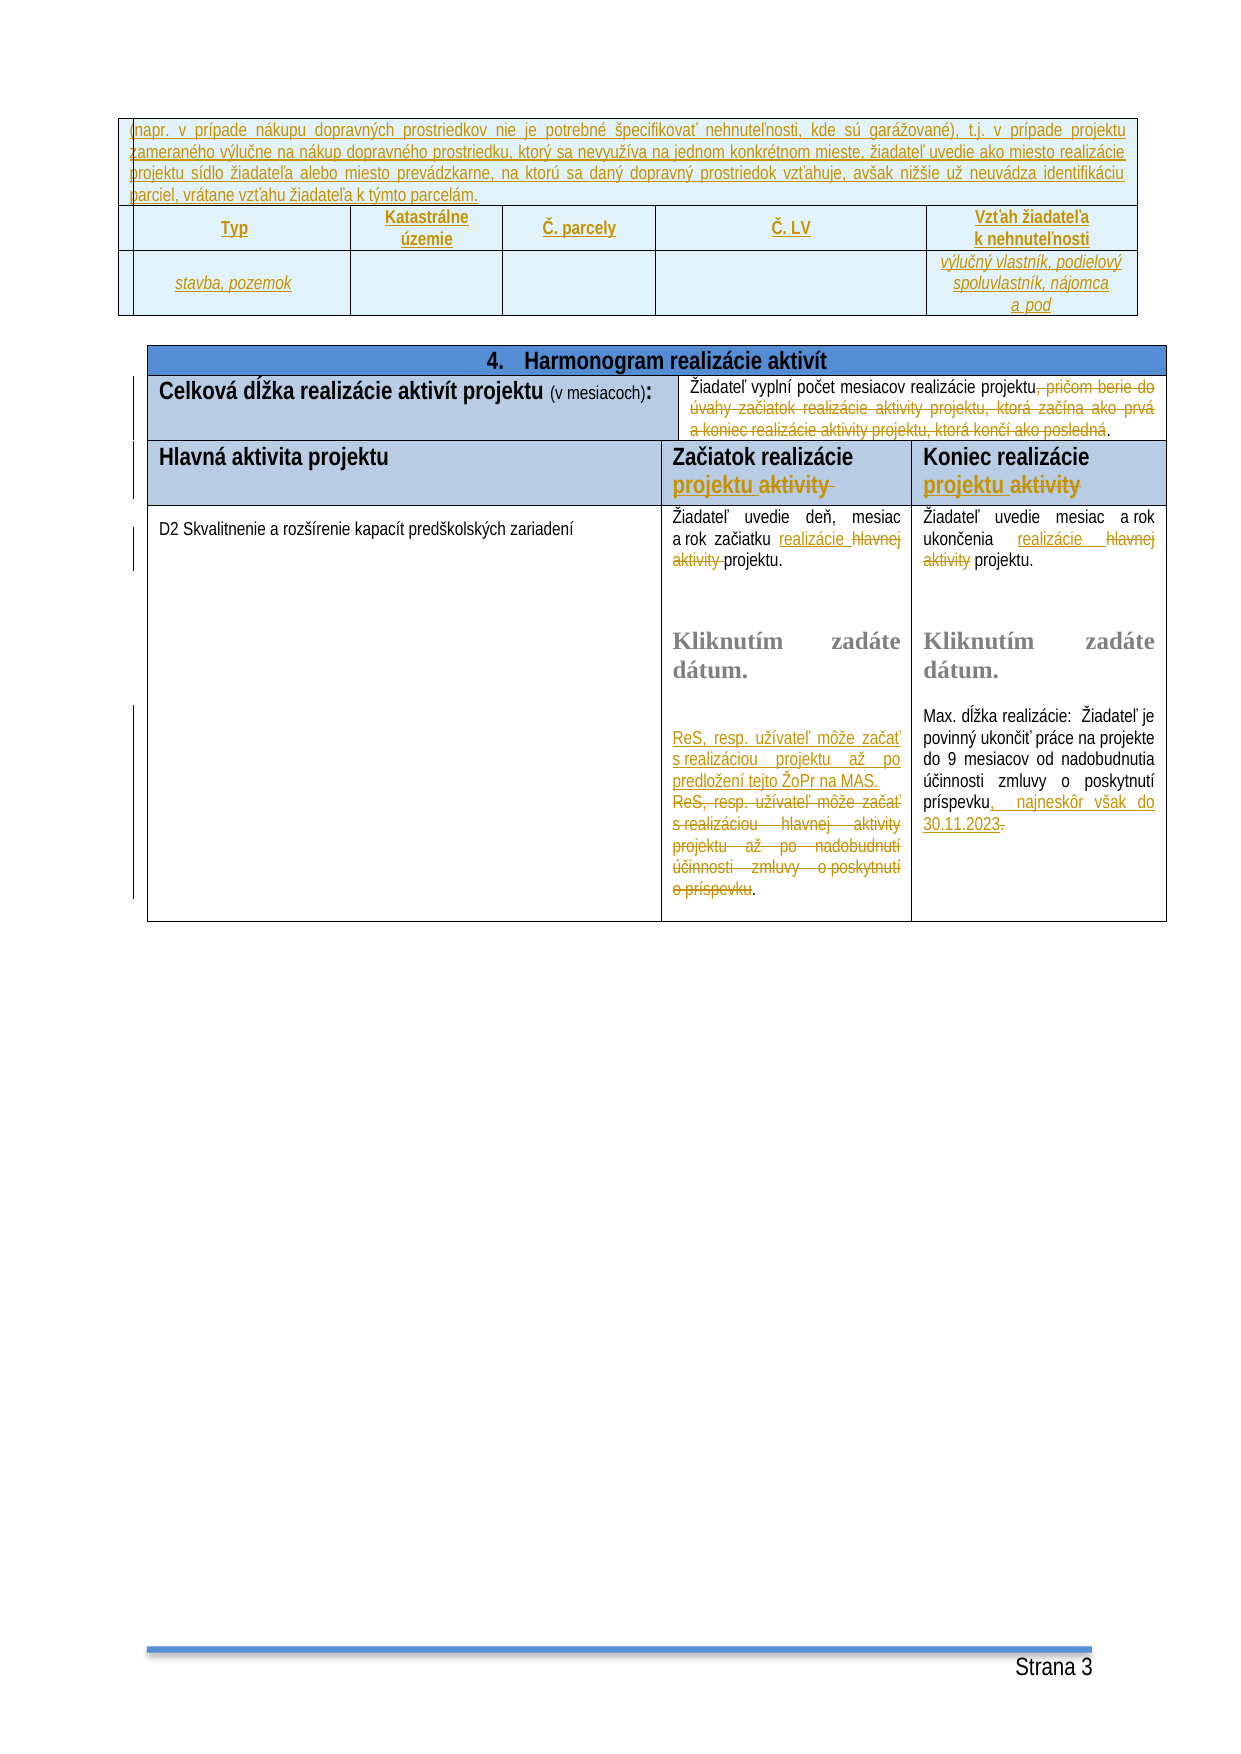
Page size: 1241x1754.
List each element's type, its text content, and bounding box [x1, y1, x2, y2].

table_cell Začiatok realizácie [662, 441, 911, 505]
table_cell Koniec realizácie [912, 441, 1166, 505]
table_cell D2 Skvalitnenie a rozšírenie kapacít predškolských zariadení [148, 506, 661, 921]
table_cell Žiadateľ vyplní počet mesiacov realizácie projektu. [679, 376, 1166, 440]
table_cell Žiadateľ uvedie mesiac a rok ukončenia projektu. Max. dĺžka realizácie: Žiadateľ je povinný ukončiť práce na projekte do 9 mesiacov od nadobudnutia účinnosti zmluvy o poskytnutí príspevku [912, 506, 1166, 921]
table_cell Žiadateľ uvedie deň, mesiac a rok začiatku projektu. . [662, 506, 911, 921]
table_cell Hlavná aktivita projektu [148, 441, 661, 505]
table_cell Celková dĺžka realizácie aktivít projektu (v mesiacoch): [148, 376, 678, 440]
table_header Harmonogram realizácie aktivít [148, 346, 1166, 375]
